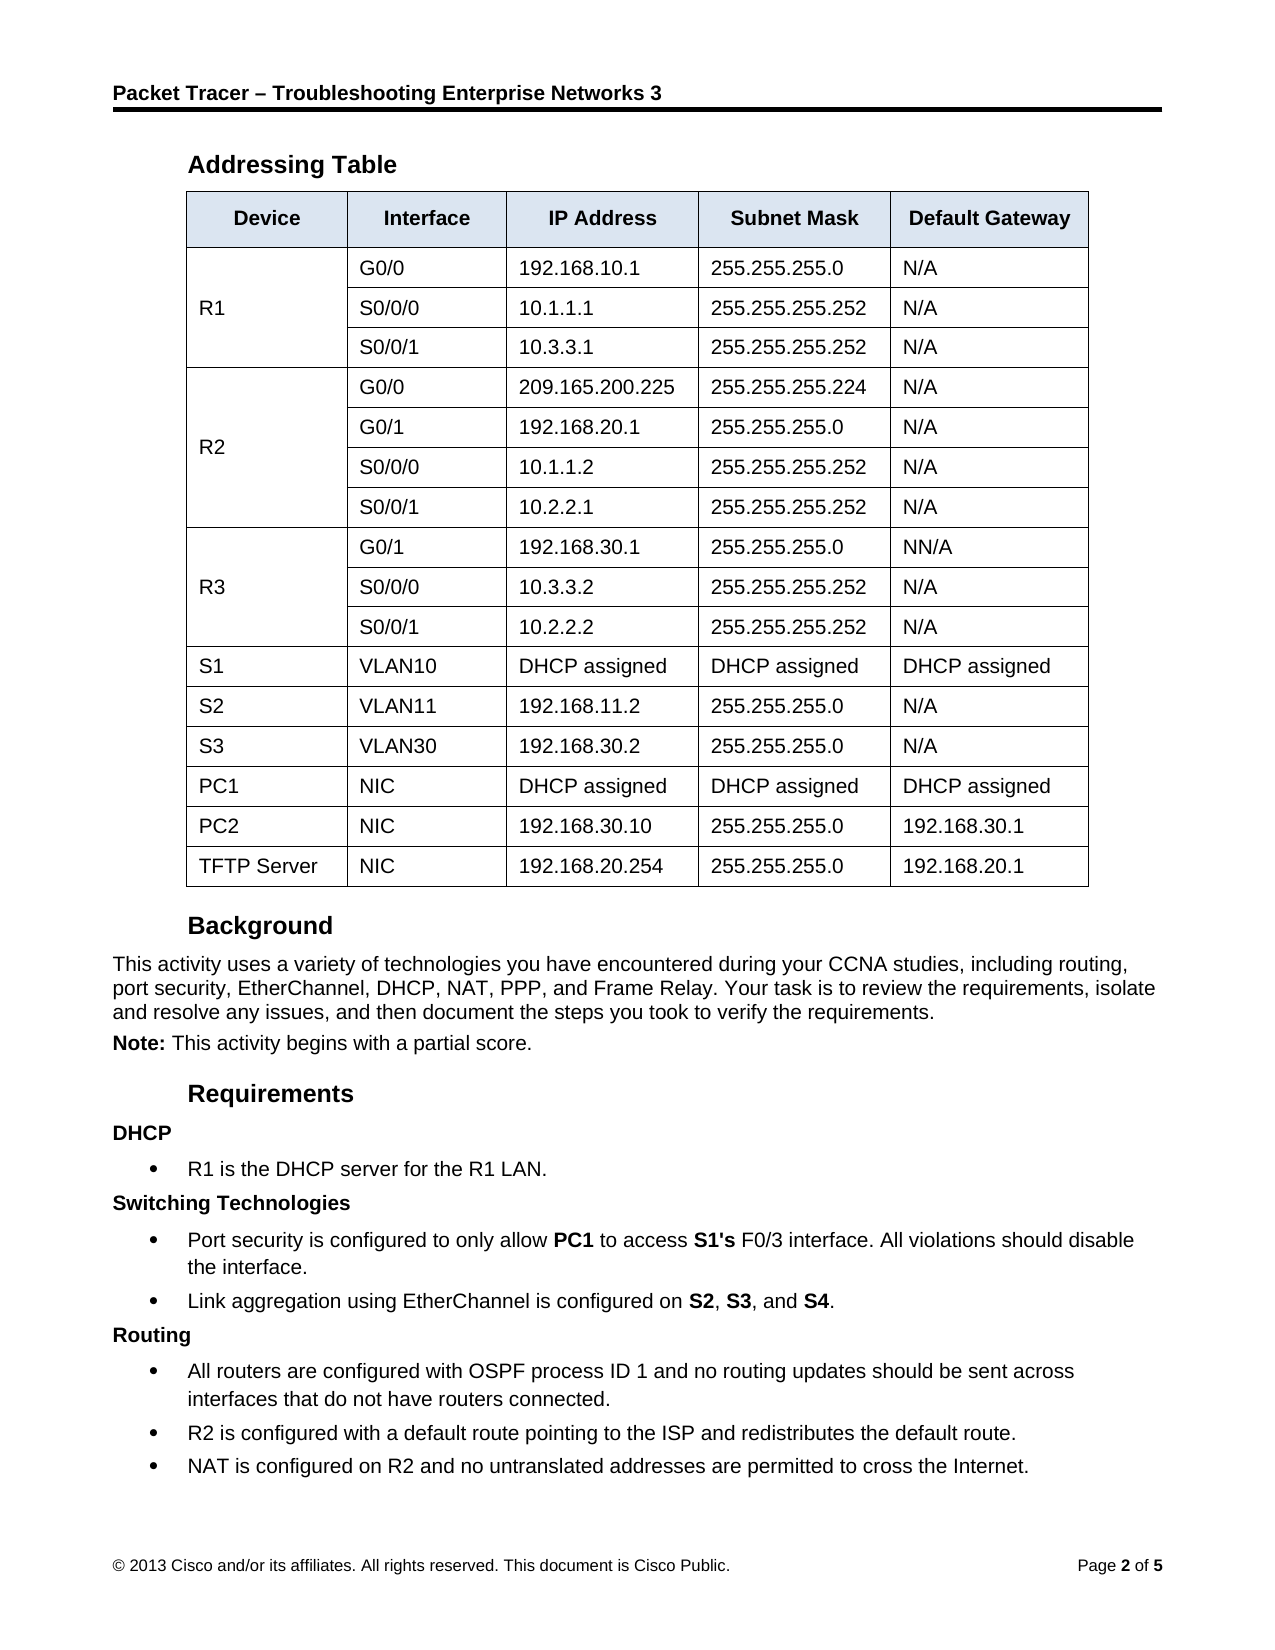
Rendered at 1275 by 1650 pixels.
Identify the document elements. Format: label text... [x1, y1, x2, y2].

table_cell 255.255.255.252 [699, 488, 890, 526]
table_header Interface [348, 192, 506, 247]
table_cell S0/0/0 [348, 448, 506, 487]
table_cell 255.255.255.224 [699, 368, 890, 407]
table_cell N/A [891, 607, 1088, 646]
text R1 is the DHCP server for the R1 LAN. [150, 1157, 1162, 1181]
text Routing [112, 1323, 1162, 1347]
table_cell DHCP assigned [699, 647, 890, 686]
text NAT is configured on R2 and no untranslated addresses are permitted to cross the Internet. [150, 1454, 1162, 1478]
table_header Device [187, 192, 347, 247]
table_cell 10.1.1.1 [507, 288, 698, 327]
table_cell 10.3.3.2 [507, 568, 698, 606]
table_cell 192.168.20.254 [507, 847, 698, 886]
table_cell N/A [891, 248, 1088, 287]
table_cell 192.168.10.1 [507, 248, 698, 287]
text Addressing Table [112, 150, 1162, 179]
text R2 is configured with a default route pointing to the ISP and redistributes the default route. [150, 1420, 1162, 1444]
table_cell S1 [187, 647, 347, 686]
text This activity uses a variety of technologies you have encountered during your CCNA studies, including routing, port security, EtherChannel, DHCP, NAT, PPP, and Frame Relay. Your task is to review the requirements, isolate and resolve any issues, and then document the steps you took to verify the requirements. [112, 952, 1162, 1024]
table_cell NN/A [891, 528, 1088, 566]
table_cell 192.168.20.1 [891, 847, 1088, 886]
table_cell 10.2.2.1 [507, 488, 698, 526]
table_cell N/A [891, 448, 1088, 487]
table_cell DHCP assigned [507, 647, 698, 686]
table_cell 255.255.255.252 [699, 448, 890, 487]
table_cell 255.255.255.252 [699, 328, 890, 367]
table_cell 192.168.30.1 [891, 807, 1088, 846]
table_cell DHCP assigned [891, 647, 1088, 686]
table_cell N/A [891, 568, 1088, 606]
table_cell VLAN10 [348, 647, 506, 686]
table_cell 10.1.1.2 [507, 448, 698, 487]
table_cell 255.255.255.0 [699, 687, 890, 726]
table_cell 192.168.11.2 [507, 687, 698, 726]
table_cell 192.168.30.1 [507, 528, 698, 566]
table_cell S3 [187, 727, 347, 766]
table_header Subnet Mask [699, 192, 890, 247]
table_cell 255.255.255.0 [699, 727, 890, 766]
table_cell 255.255.255.252 [699, 607, 890, 646]
text Background [112, 911, 1162, 940]
table_cell NIC [348, 847, 506, 886]
table_cell 10.2.2.2 [507, 607, 698, 646]
table_cell N/A [891, 727, 1088, 766]
table_cell R2 [187, 368, 347, 526]
table_cell 255.255.255.252 [699, 568, 890, 606]
table_cell S0/0/0 [348, 288, 506, 327]
table_cell PC1 [187, 767, 347, 806]
table_cell NIC [348, 767, 506, 806]
table_cell S0/0/0 [348, 568, 506, 606]
table_cell PC2 [187, 807, 347, 846]
table_cell R3 [187, 528, 347, 646]
table_cell 209.165.200.225 [507, 368, 698, 407]
table_cell R1 [187, 248, 347, 367]
table_cell VLAN11 [348, 687, 506, 726]
table_header IP Address [507, 192, 698, 247]
table_cell NIC [348, 807, 506, 846]
table_cell S0/0/1 [348, 328, 506, 367]
text Link aggregation using EtherChannel is configured on S2, S3, and S4. [150, 1289, 1162, 1313]
table_header Default Gateway [891, 192, 1088, 247]
table_cell 255.255.255.0 [699, 807, 890, 846]
table_cell S0/0/1 [348, 607, 506, 646]
table_cell G0/0 [348, 368, 506, 407]
table_cell 255.255.255.0 [699, 847, 890, 886]
table_cell DHCP assigned [891, 767, 1088, 806]
text Switching Technologies [112, 1191, 1162, 1215]
table_cell DHCP assigned [507, 767, 698, 806]
table_cell N/A [891, 488, 1088, 526]
table_cell S0/0/1 [348, 488, 506, 526]
table_cell 255.255.255.0 [699, 408, 890, 447]
table_cell G0/0 [348, 248, 506, 287]
table_cell N/A [891, 368, 1088, 407]
text Note: This activity begins with a partial score. [112, 1030, 1162, 1054]
table_cell G0/1 [348, 408, 506, 447]
table_cell 192.168.20.1 [507, 408, 698, 447]
text Requirements [112, 1079, 1162, 1108]
text All routers are configured with OSPF process ID 1 and no routing updates should be sent across interfaces that do not have routers connected. [150, 1359, 1162, 1411]
text DHCP [112, 1121, 1162, 1144]
table_cell 255.255.255.0 [699, 248, 890, 287]
table_cell N/A [891, 288, 1088, 327]
table_cell TFTP Server [187, 847, 347, 886]
text Port security is configured to only allow PC1 to access S1's F0/3 interface. All violations should disable the interface. [150, 1227, 1162, 1279]
table_cell S2 [187, 687, 347, 726]
table_cell N/A [891, 408, 1088, 447]
table_cell 255.255.255.252 [699, 288, 890, 327]
table_cell 192.168.30.10 [507, 807, 698, 846]
table_cell 10.3.3.1 [507, 328, 698, 367]
table_cell 255.255.255.0 [699, 528, 890, 566]
table_cell N/A [891, 328, 1088, 367]
table_cell G0/1 [348, 528, 506, 566]
table_cell N/A [891, 687, 1088, 726]
table_cell DHCP assigned [699, 767, 890, 806]
table_cell 192.168.30.2 [507, 727, 698, 766]
table_cell VLAN30 [348, 727, 506, 766]
